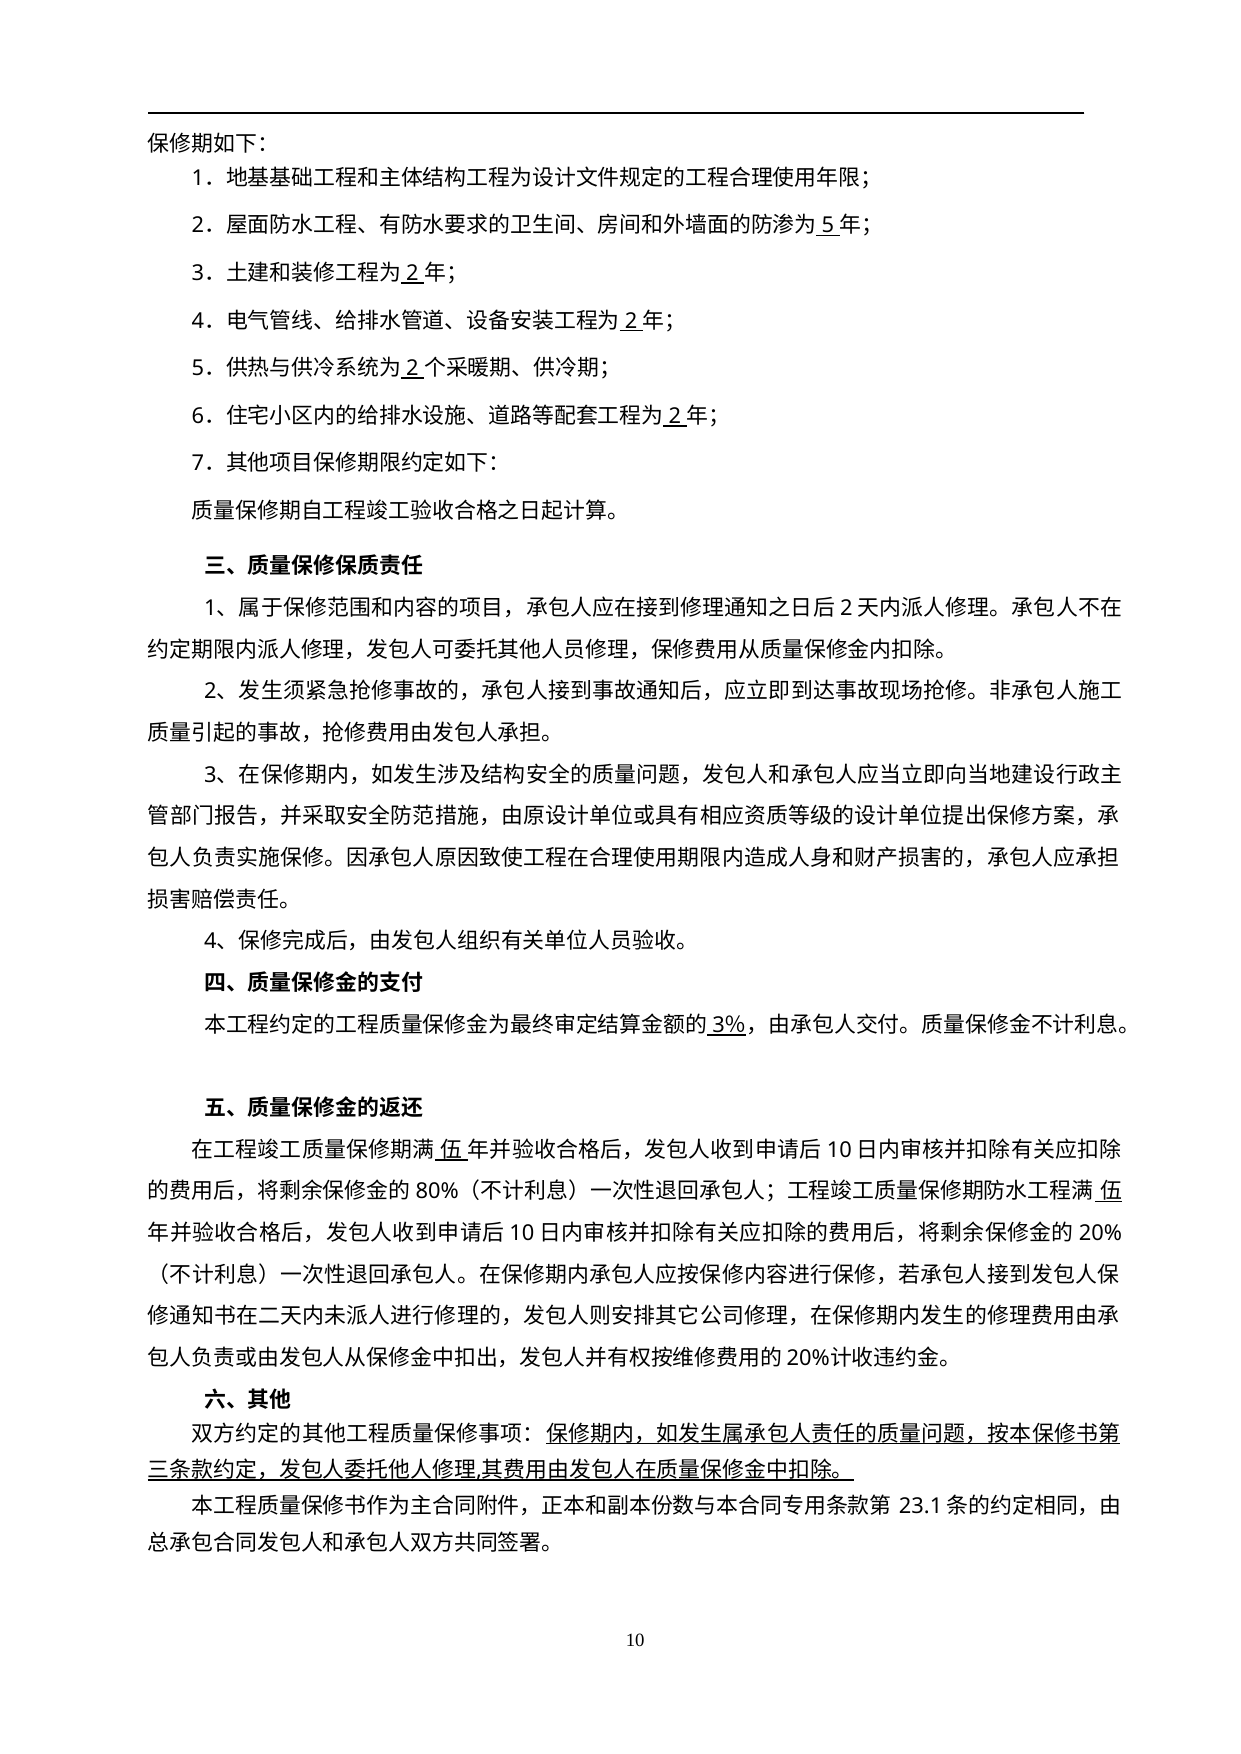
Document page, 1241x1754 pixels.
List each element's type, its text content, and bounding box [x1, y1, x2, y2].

text 7．其他项目保修期限约定如下： [148, 445, 1122, 477]
text 3．土建和装修工程为 2 年； [148, 255, 1122, 287]
text 1．地基基础工程和主体结构工程为设计文件规定的工程合理使用年限； [148, 160, 1122, 192]
text 本工程质量保修书作为主合同附件，正本和副本份数与本合同专用条款第23.1条的约定相同，由总承包合同发包人和承包人双方共同签署。 [148, 1488, 1122, 1556]
text 6．住宅小区内的给排水设施、道路等配套工程为 2 年； [148, 398, 1122, 429]
text 本工程约定的工程质量保修金为最终审定结算金额的 3％，由承包人交付。质量保修金不计利息。 [148, 999, 1122, 1041]
text 六、其他 [148, 1374, 1122, 1416]
text 三、质量保修保质责任 [148, 541, 1122, 582]
text 在工程竣工质量保修期满 伍 年并验收合格后，发包人收到申请后10日内审核并扣除有关应扣除的费用后，将剩余保修金的80%（不计利息）一次性退回承包人；工程竣工质量保修期防水工程满 伍 年并验收合格后，发包人收到申请后10日内审核并扣除有关应扣除的费用后，将剩余保修金的20%（不计利息）一次性退回承包人。在保修期内承包人应按保修内容进行保修，若承包人接到发包人保修通知书在二天内未派人进行修理的，发包人则安排其它公司修理，在保修期内发生的修理费用由承包人负责或由发包人从保修金中扣出，发包人并有权按维修费用的20%计收违约金。 [148, 1124, 1122, 1374]
text 2、发生须紧急抢修事故的，承包人接到事故通知后，应立即到达事故现场抢修。非承包人施工质量引起的事故，抢修费用由发包人承担。 [148, 666, 1122, 749]
text 质量保修期自工程竣工验收合格之日起计算。 [148, 493, 1122, 525]
text 1、属于保修范围和内容的项目，承包人应在接到修理通知之日后2天内派人修理。承包人不在约定期限内派人修理，发包人可委托其他人员修理，保修费用从质量保修金内扣除。 [148, 582, 1122, 666]
text 4．电气管线、给排水管道、设备安装工程为 2 年； [148, 303, 1122, 334]
text 3、在保修期内，如发生涉及结构安全的质量问题，发包人和承包人应当立即向当地建设行政主管部门报告，并采取安全防范措施，由原设计单位或具有相应资质等级的设计单位提出保修方案，承包人负责实施保修。因承包人原因致使工程在合理使用期限内造成人身和财产损害的，承包人应承担损害赔偿责任。 [148, 749, 1122, 916]
text 2．屋面防水工程、有防水要求的卫生间、房间和外墙面的防渗为 5 年； [148, 207, 1122, 239]
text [148, 118, 1122, 160]
text 4、保修完成后，由发包人组织有关单位人员验收。 [148, 916, 1122, 957]
text 双方约定的其他工程质量保修事项：保修期内，如发生属承包人责任的质量问题，按本保修书第三条款约定，发包人委托他人修理,其费用由发包人在质量保修金中扣除。 [148, 1416, 1122, 1484]
text 5．供热与供冷系统为 2 个采暖期、供冷期； [148, 350, 1122, 382]
text 五、质量保修金的返还 [148, 1082, 1122, 1124]
text 四、质量保修金的支付 [148, 957, 1122, 999]
